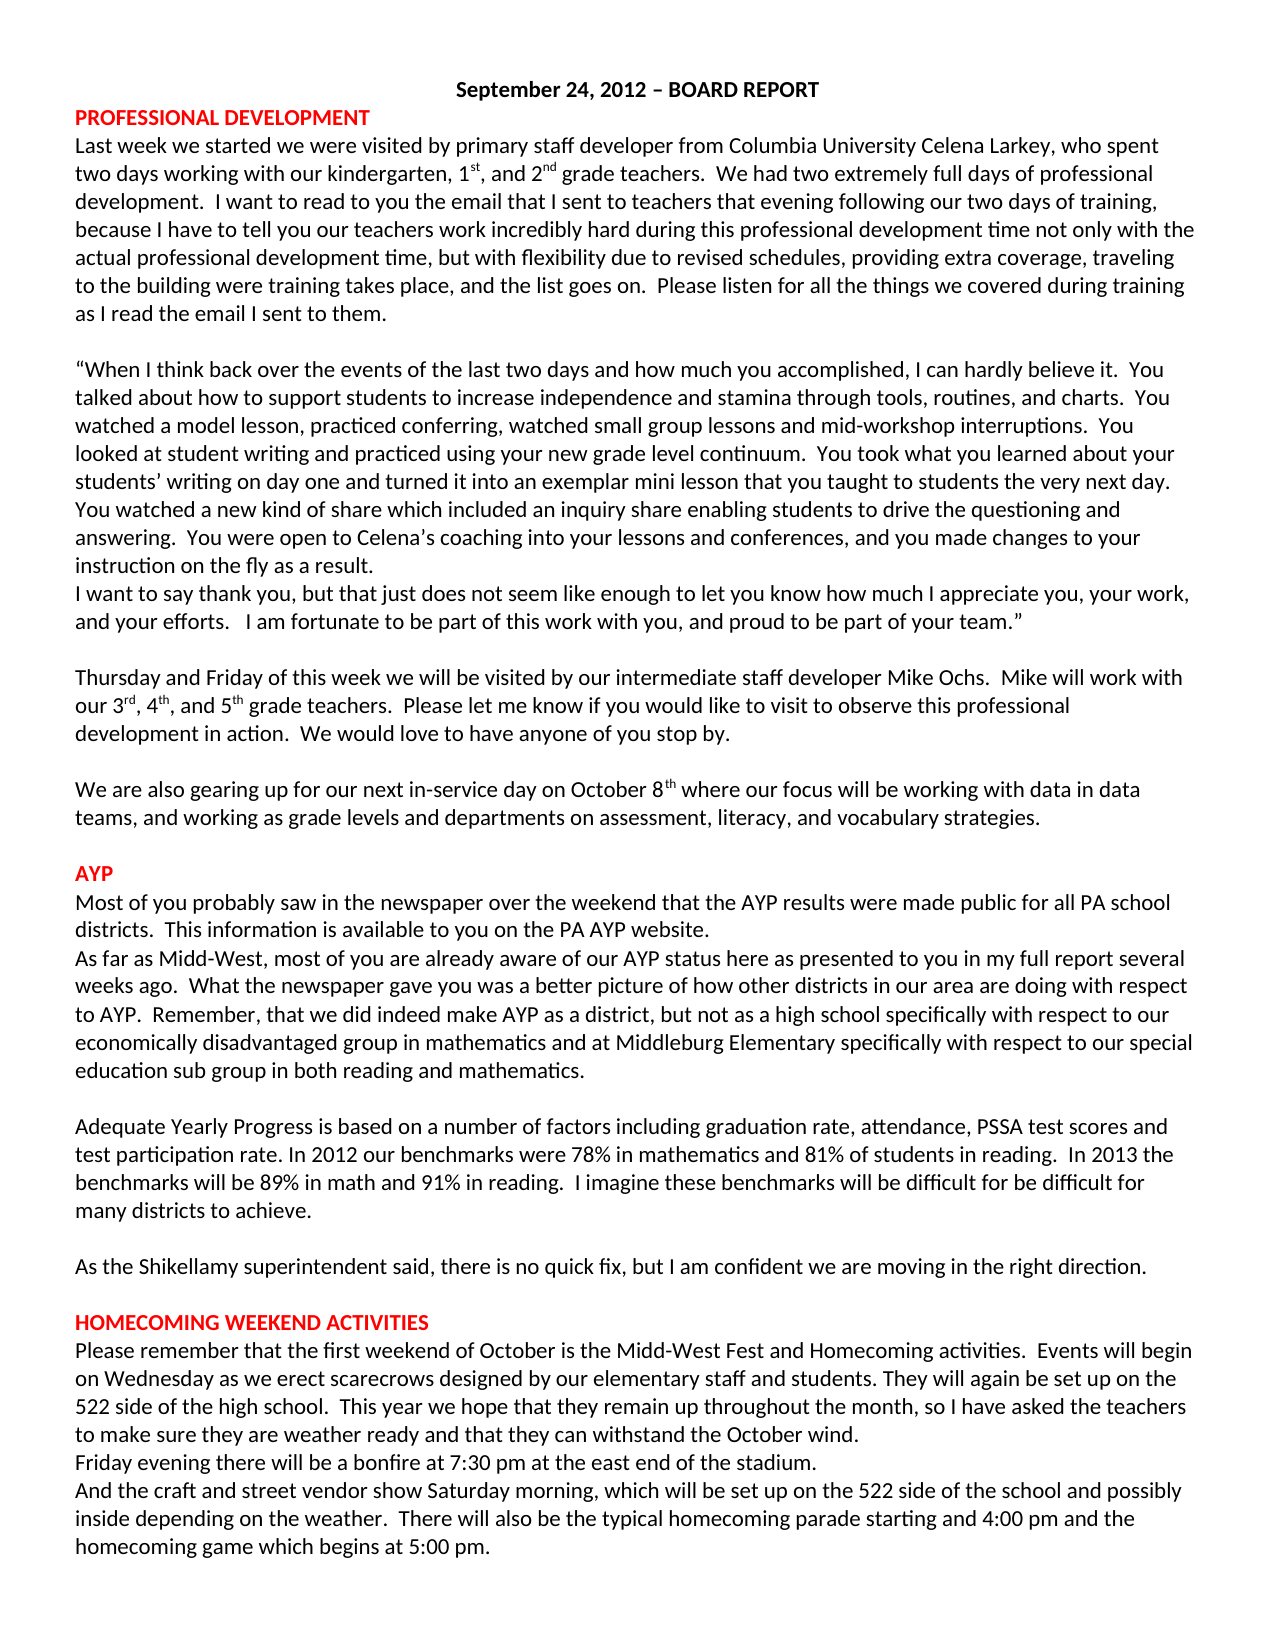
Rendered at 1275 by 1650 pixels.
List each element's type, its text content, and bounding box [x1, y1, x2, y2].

text “When I think back over the events of the last two days and how much you accomplished, I can hardly believe it. You talked about how to support students to increase independence and stamina through tools, routines, and charts. You watched a model lesson, practiced conferring, watched small group lessons and mid-workshop interruptions. You looked at student writing and practiced using your new grade level continuum. You took what you learned about your students’ writing on day one and turned it into an exemplar mini lesson that you taught to students the very next day. You watched a new kind of share which included an inquiry share enabling students to drive the questioning and answering. You were open to Celena’s coaching into your lessons and conferences, and you made changes to your instruction on the fly as a result. [75, 355, 1200, 579]
text We are also gearing up for our next in-service day on October 8th where our focus will be working with data in data teams, and working as grade levels and departments on assessment, literacy, and vocabulary strategies. [75, 776, 1200, 832]
text Please remember that the first weekend of October is the Midd-West Fest and Homecoming activities. Events will begin on Wednesday as we erect scarecrows designed by our elementary staff and students. They will again be set up on the 522 side of the high school. This year we hope that they remain up throughout the month, so I have asked the teachers to make sure they are weather ready and that they can withstand the October wind. [75, 1336, 1200, 1448]
text And the craft and street vendor show Saturday morning, which will be set up on the 522 side of the school and possibly inside depending on the weather. There will also be the typical homecoming parade starting and 4:00 pm and the homecoming game which begins at 5:00 pm. [75, 1476, 1200, 1560]
text AYP Most of you probably saw in the newspaper over the weekend that the AYP results were made public for all PA school districts. This information is available to you on the PA AYP website. [75, 859, 1200, 944]
text I want to say thank you, but that just does not seem like enough to let you know how much I appreciate you, your work, and your efforts. I am fortunate to be part of this work with you, and proud to be part of your team.” [75, 579, 1200, 635]
text Thursday and Friday of this week we will be visited by our intermediate staff developer Mike Ochs. Mike will work with our 3rd, 4th, and 5th grade teachers. Please let me know if you would like to visit to observe this professional development in action. We would love to have anyone of you stop by. [75, 663, 1200, 747]
text Adequate Yearly Progress is based on a number of factors including graduation rate, attendance, PSSA test scores and test participation rate. In 2012 our benchmarks were 78% in mathematics and 81% of students in reading. In 2013 the benchmarks will be 89% in math and 91% in reading. I imagine these benchmarks will be difficult for be difficult for many districts to achieve. [75, 1112, 1200, 1224]
text September 24, 2012 – BOARD REPORT [75, 75, 1200, 103]
text HOMECOMING WEEKEND ACTIVITIES [75, 1308, 1200, 1336]
text Last week we started we were visited by primary staff developer from Columbia University Celena Larkey, who spent two days working with our kindergarten, 1st, and 2nd grade teachers. We had two extremely full days of professional development. I want to read to you the email that I sent to teachers that evening following our two days of training, because I have to tell you our teachers work incredibly hard during this professional development time not only with the actual professional development time, but with flexibility due to revised schedules, providing extra coverage, traveling to the building were training takes place, and the list goes on. Please listen for all the things we covered during training as I read the email I sent to them. [75, 131, 1200, 327]
text Friday evening there will be a bonfire at 7:30 pm at the east end of the stadium. [75, 1448, 1200, 1476]
text PROFESSIONAL DEVELOPMENT [75, 103, 1200, 131]
text As far as Midd-West, most of you are already aware of our AYP status here as presented to you in my full report several weeks ago. What the newspaper gave you was a better picture of how other districts in our area are doing with respect to AYP. Remember, that we did indeed make AYP as a district, but not as a high school specifically with respect to our economically disadvantaged group in mathematics and at Middleburg Elementary specifically with respect to our special education sub group in both reading and mathematics. [75, 944, 1200, 1084]
text As the Shikellamy superintendent said, there is no quick fix, but I am confident we are moving in the right direction. [75, 1252, 1200, 1280]
